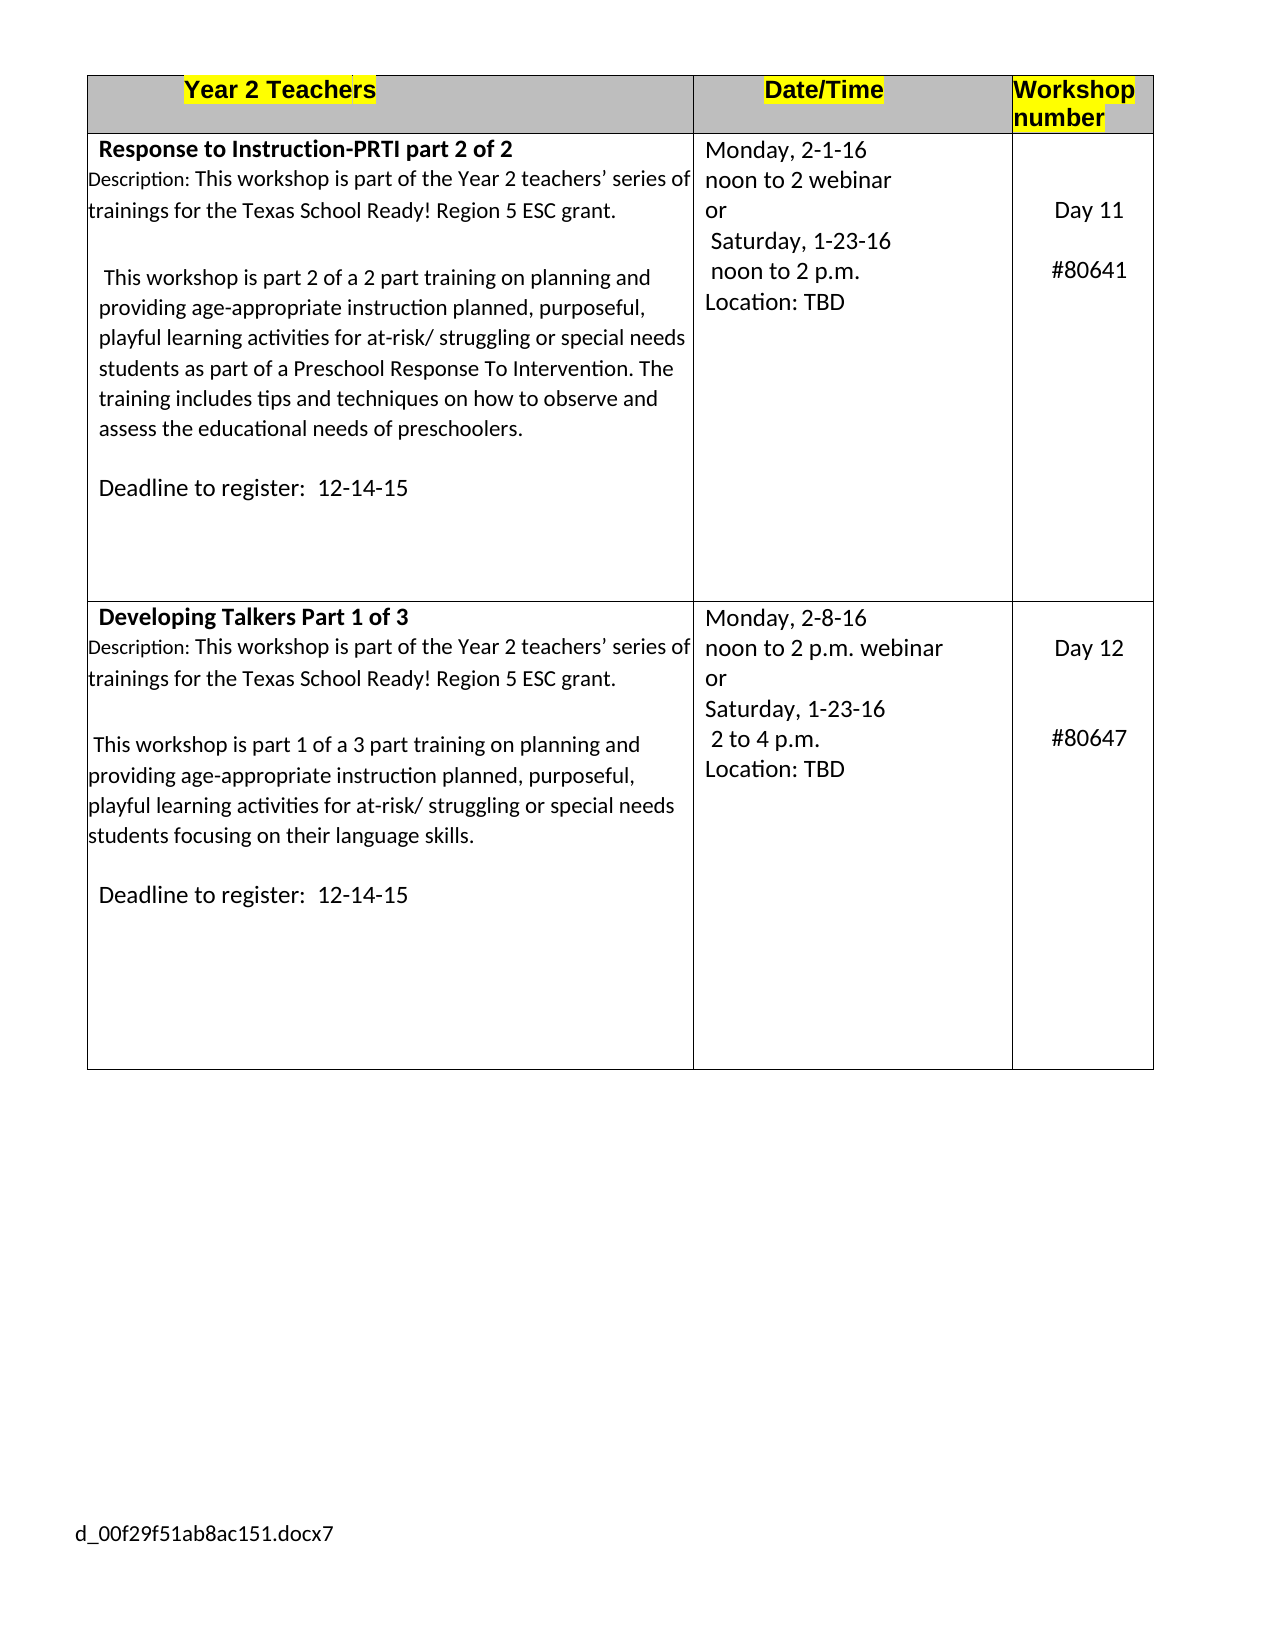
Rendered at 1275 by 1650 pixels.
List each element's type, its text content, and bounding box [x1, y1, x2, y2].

table_cell Monday, 2-1-16 noon to 2 webinar or Saturday, 1-23-16 noon to 2 p.m. Location: TBD [694, 134, 1012, 601]
table_header Date/Time [694, 76, 1012, 133]
table_cell Day 12 #80647 [1013, 602, 1153, 1069]
table_header Year 2 Teachers [88, 76, 693, 133]
table_cell Developing Talkers Part 1 of 3 Description: This workshop is part of the Year 2 teachers’ series of trainings for the Texas School Ready! Region 5 ESC grant. This workshop is part 1 of a 3 part training on planning and providing age-appropriate instruction planned, purposeful, playful learning activities for at-risk/ struggling or special needs students focusing on their language skills. Deadline to register: 12-14-15 [88, 602, 693, 1069]
table_cell Day 11 #80641 [1013, 134, 1153, 601]
table_cell Response to Instruction-PRTI part 2 of 2 Description: This workshop is part of the Year 2 teachers’ series of trainings for the Texas School Ready! Region 5 ESC grant. This workshop is part 2 of a 2 part training on planning and providing age-appropriate instruction planned, purposeful, playful learning activities for at-risk/ struggling or special needs students as part of a Preschool Response To Intervention. The training includes tips and techniques on how to observe and assess the educational needs of preschoolers. Deadline to register: 12-14-15 [88, 134, 693, 601]
table_cell Monday, 2-8-16 noon to 2 p.m. webinar or Saturday, 1-23-16 2 to 4 p.m. Location: TBD [694, 602, 1012, 1069]
table_header Workshop number [1013, 76, 1153, 133]
